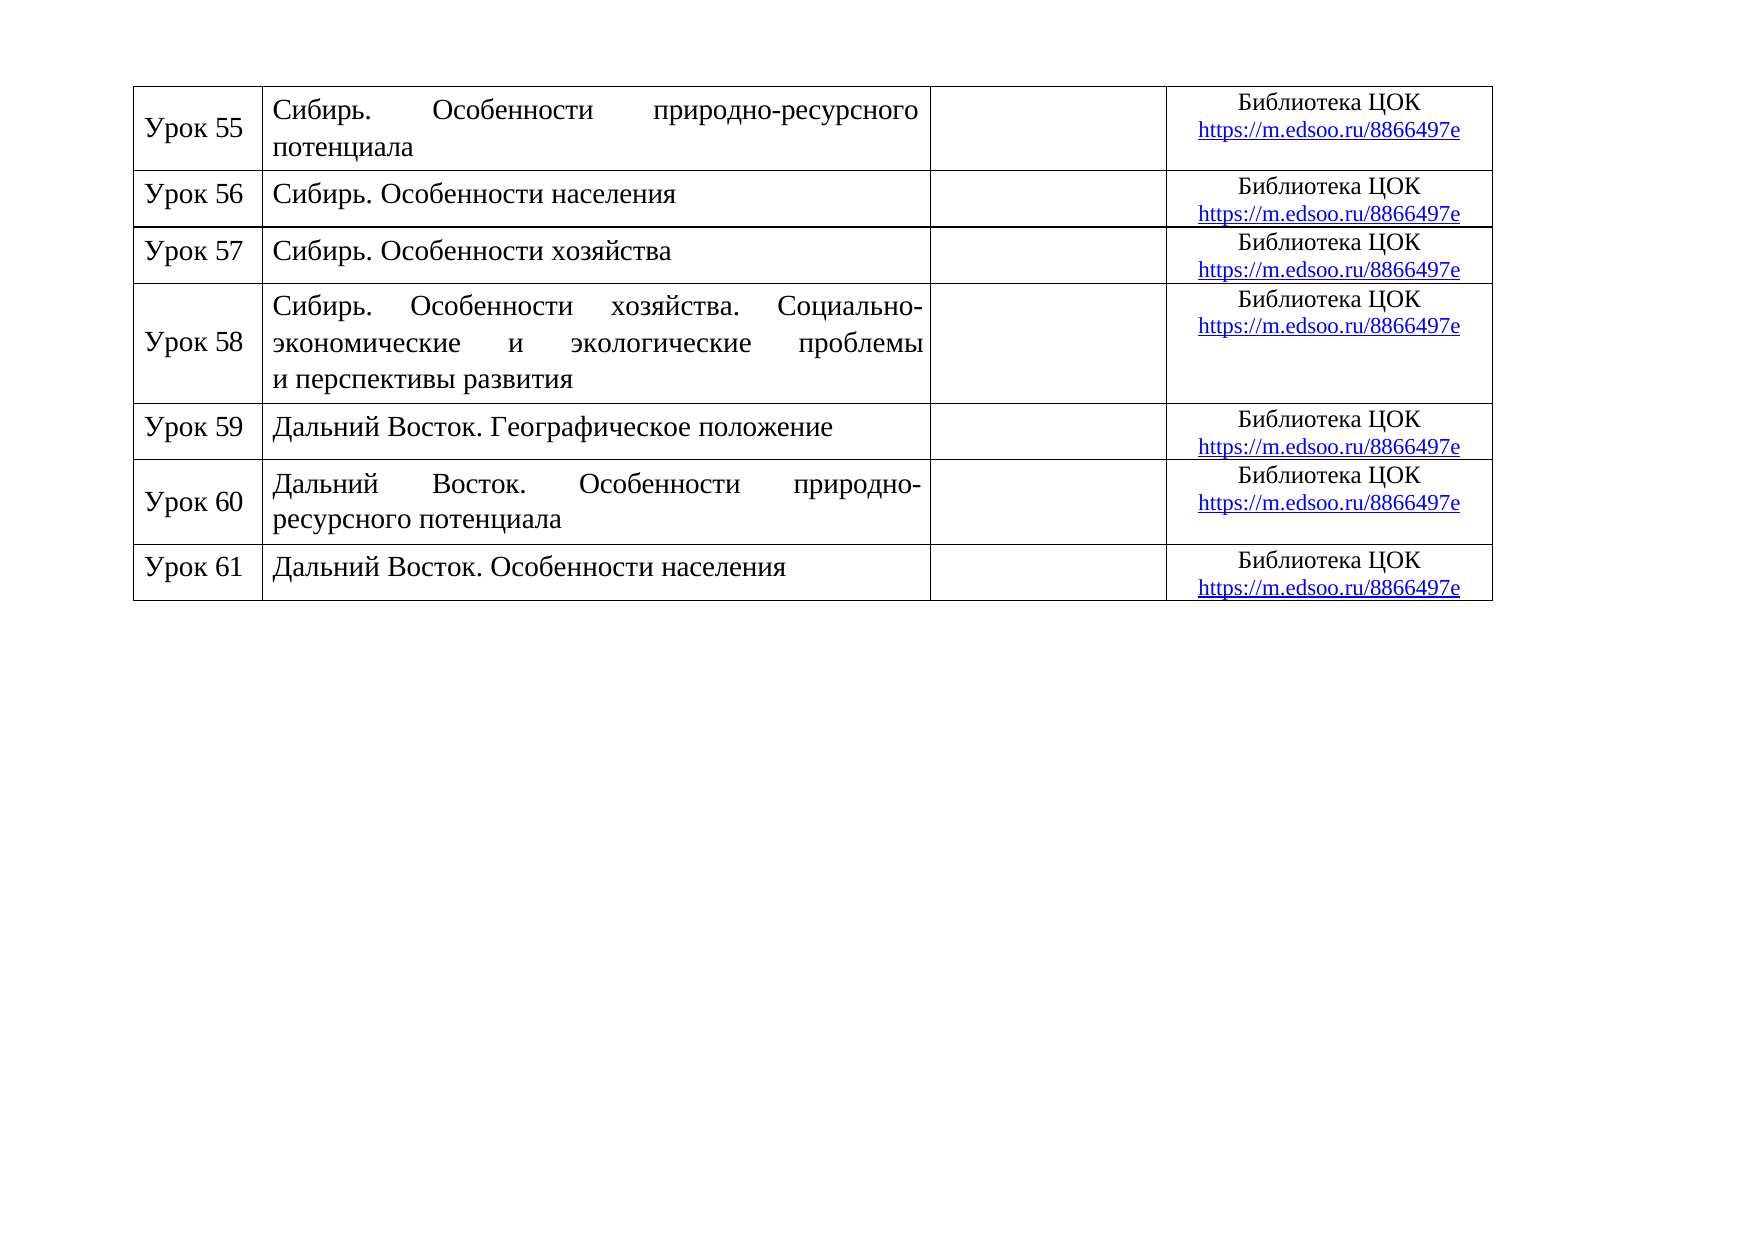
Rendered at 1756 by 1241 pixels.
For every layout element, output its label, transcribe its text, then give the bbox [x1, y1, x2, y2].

table_cell Библиотека ЦОК https://m.edsoo.ru/8866497e [1167, 545, 1492, 600]
table_cell [931, 87, 1166, 170]
table_cell [931, 404, 1166, 459]
table_cell Урок 59 [134, 404, 262, 459]
table_cell Сибирь. Особенности природно-ресурсного потенциала [263, 87, 930, 170]
table_cell [931, 460, 1166, 544]
table_cell Библиотека ЦОК https://m.edsoo.ru/8866497e [1167, 284, 1492, 403]
table_cell [931, 545, 1166, 600]
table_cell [1167, 171, 1492, 226]
table_cell Дальний Восток. Географическое положение [263, 404, 930, 459]
table_cell Урок 60 [134, 460, 262, 544]
table_cell Дальний Восток. Особенности природно- ресурсного потенциала [263, 460, 930, 544]
table_cell Библиотека ЦОК https://m.edsoo.ru/8866497e [1167, 404, 1492, 459]
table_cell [1167, 87, 1492, 170]
table_cell Урок 56 [134, 171, 262, 226]
table_cell Библиотека ЦОК https://m.edsoo.ru/8866497e [1167, 460, 1492, 544]
table_cell Урок 57 [134, 228, 262, 283]
table_cell [931, 228, 1166, 283]
table_cell Сибирь. Особенности населения [263, 171, 930, 226]
table_cell Дальний Восток. Особенности населения [263, 545, 930, 600]
table_cell [931, 284, 1166, 403]
table_cell Урок 61 [134, 545, 262, 600]
table_cell Урок 58 [134, 284, 262, 403]
table_cell Сибирь. Особенности хозяйства [263, 228, 930, 283]
table_cell [931, 171, 1166, 226]
table_cell Урок 55 [134, 87, 262, 170]
table_cell Сибирь. Особенности хозяйства. Социально- экономические и экологические проблемы и перспективы развития [263, 284, 930, 403]
table_cell Библиотека ЦОК https://m.edsoo.ru/8866497e [1167, 228, 1492, 283]
